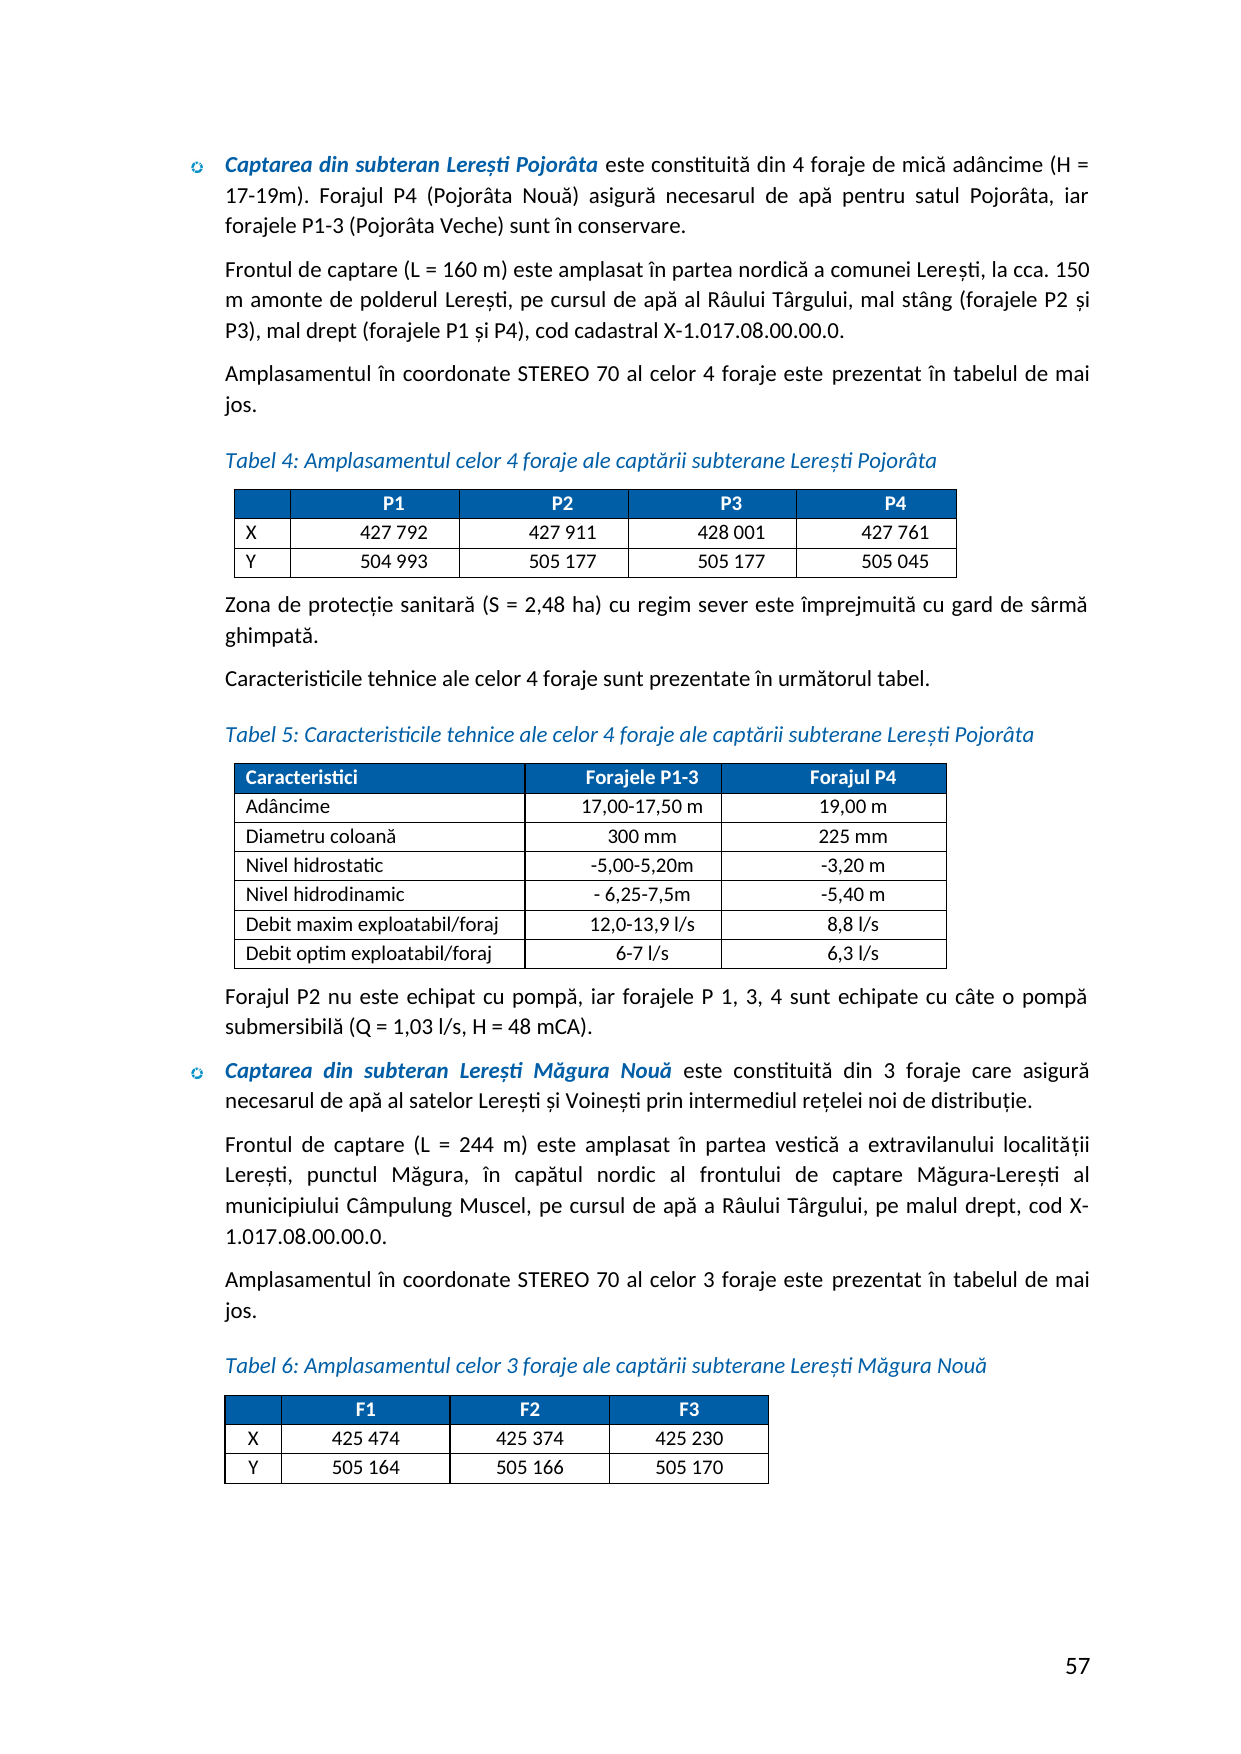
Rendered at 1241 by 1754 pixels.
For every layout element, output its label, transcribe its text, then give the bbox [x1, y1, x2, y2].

table_cell 6-7 l/s [526, 940, 721, 968]
table_header P4 [797, 490, 956, 518]
table_header P2 [460, 490, 628, 518]
list Captarea din subteran Lereşti Pojorâta este constituită din 4 foraje de mică adâncime (H = 17-19m). Forajul P4 (Pojorâta Nouă) asigură necesarul de apă pentru satul Pojorâta, iar forajele P1-3 (Pojorâta Veche) sunt în conservare. [187, 150, 1090, 239]
table_header F3 [610, 1396, 768, 1424]
table_header Caracteristici [235, 764, 524, 793]
table_cell Adâncime [235, 794, 524, 822]
table_cell 505 045 [797, 549, 956, 577]
text Tabel 4: Amplasamentul celor 4 foraje ale captării subterane Lerești Pojorâta [187, 446, 1090, 474]
table_cell 300 mm [526, 823, 721, 851]
table_cell Debit optim exploatabil/foraj [235, 940, 524, 968]
picture [188, 155, 206, 173]
table_header P3 [629, 490, 796, 518]
table_cell 425 230 [610, 1425, 768, 1453]
table_header Forajul P4 [722, 764, 946, 793]
text Amplasamentul în coordonate STEREO 70 al celor 4 foraje este prezentat în tabelul de mai jos. [225, 359, 1090, 418]
table_cell 225 mm [722, 823, 946, 851]
text Zona de protecţie sanitară (S = 2,48 ha) cu regim sever este împrejmuită cu gard de sârmă ghimpată. [225, 590, 1090, 649]
table_cell 425 474 [282, 1425, 449, 1453]
table_cell Debit maxim exploatabil/foraj [235, 911, 524, 939]
table_header P1 [291, 490, 459, 518]
table_cell 505 164 [282, 1454, 449, 1483]
list Captarea din subteran Lereşti Măgura Nouă este constituită din 3 foraje care asigură necesarul de apă al satelor Lereşti şi Voineşti prin intermediul reţelei noi de distribuţie. [187, 1056, 1090, 1114]
table_cell Nivel hidrostatic [235, 852, 524, 880]
table_cell 8,8 l/s [722, 911, 946, 939]
table_header [235, 490, 290, 518]
table_cell 427 761 [797, 519, 956, 548]
table_cell -3,20 m [722, 852, 946, 880]
table_cell 427 792 [291, 519, 459, 548]
picture [188, 1061, 206, 1079]
table_header [226, 1396, 281, 1424]
table_cell 17,00-17,50 m [526, 794, 721, 822]
table_cell X [226, 1425, 281, 1453]
table_cell 6,3 l/s [722, 940, 946, 968]
table_header F2 [451, 1396, 609, 1424]
table_cell 427 911 [460, 519, 628, 548]
table_cell X [235, 519, 290, 548]
text Caracteristicile tehnice ale celor 4 foraje sunt prezentate în următorul tabel. [225, 664, 1090, 692]
table_cell 505 170 [610, 1454, 768, 1483]
table_cell 504 993 [291, 549, 459, 577]
text Frontul de captare (L = 160 m) este amplasat în partea nordică a comunei Lereşti, la cca. 150 m amonte de polderul Lereşti, pe cursul de apă al Râului Târgului, mal stâng (forajele P2 şi P3), mal drept (forajele P1 şi P4), cod cadastral X-1.017.08.00.00.0. [225, 255, 1090, 344]
text Amplasamentul în coordonate STEREO 70 al celor 3 foraje este prezentat în tabelul de mai jos. [225, 1265, 1090, 1324]
table_cell Diametru coloană [235, 823, 524, 851]
text Tabel 5: Caracteristicile tehnice ale celor 4 foraje ale captării subterane Lerești Pojorâta [187, 720, 1090, 748]
table_cell 425 374 [451, 1425, 609, 1453]
table_cell 428 001 [629, 519, 796, 548]
table_cell 505 177 [460, 549, 628, 577]
table_cell 505 166 [451, 1454, 609, 1483]
table_cell 505 177 [629, 549, 796, 577]
table_cell 12,0-13,9 l/s [526, 911, 721, 939]
table_header Forajele P1-3 [526, 764, 721, 793]
text Forajul P2 nu este echipat cu pompă, iar forajele P 1, 3, 4 sunt echipate cu câte o pompă submersibilă (Q = 1,03 l/s, H = 48 mCA). [225, 982, 1090, 1041]
table_header F1 [282, 1396, 449, 1424]
table_cell Y [226, 1454, 281, 1483]
table_cell -5,00-5,20m [526, 852, 721, 880]
table_cell - 6,25-7,5m [526, 881, 721, 910]
table_cell -5,40 m [722, 881, 946, 910]
text Tabel 6: Amplasamentul celor 3 foraje ale captării subterane Lerești Măgura Nouă [187, 1352, 1090, 1379]
table_cell Nivel hidrodinamic [235, 881, 524, 910]
table_cell Y [235, 549, 290, 577]
text Frontul de captare (L = 244 m) este amplasat în partea vestică a extravilanului localităţii Lereşti, punctul Măgura, în capătul nordic al frontului de captare Măgura-Lereşti al municipiului Câmpulung Muscel, pe cursul de apă a Râului Târgului, pe malul drept, cod X-1.017.08.00.00.0. [225, 1130, 1090, 1250]
table_cell 19,00 m [722, 794, 946, 822]
